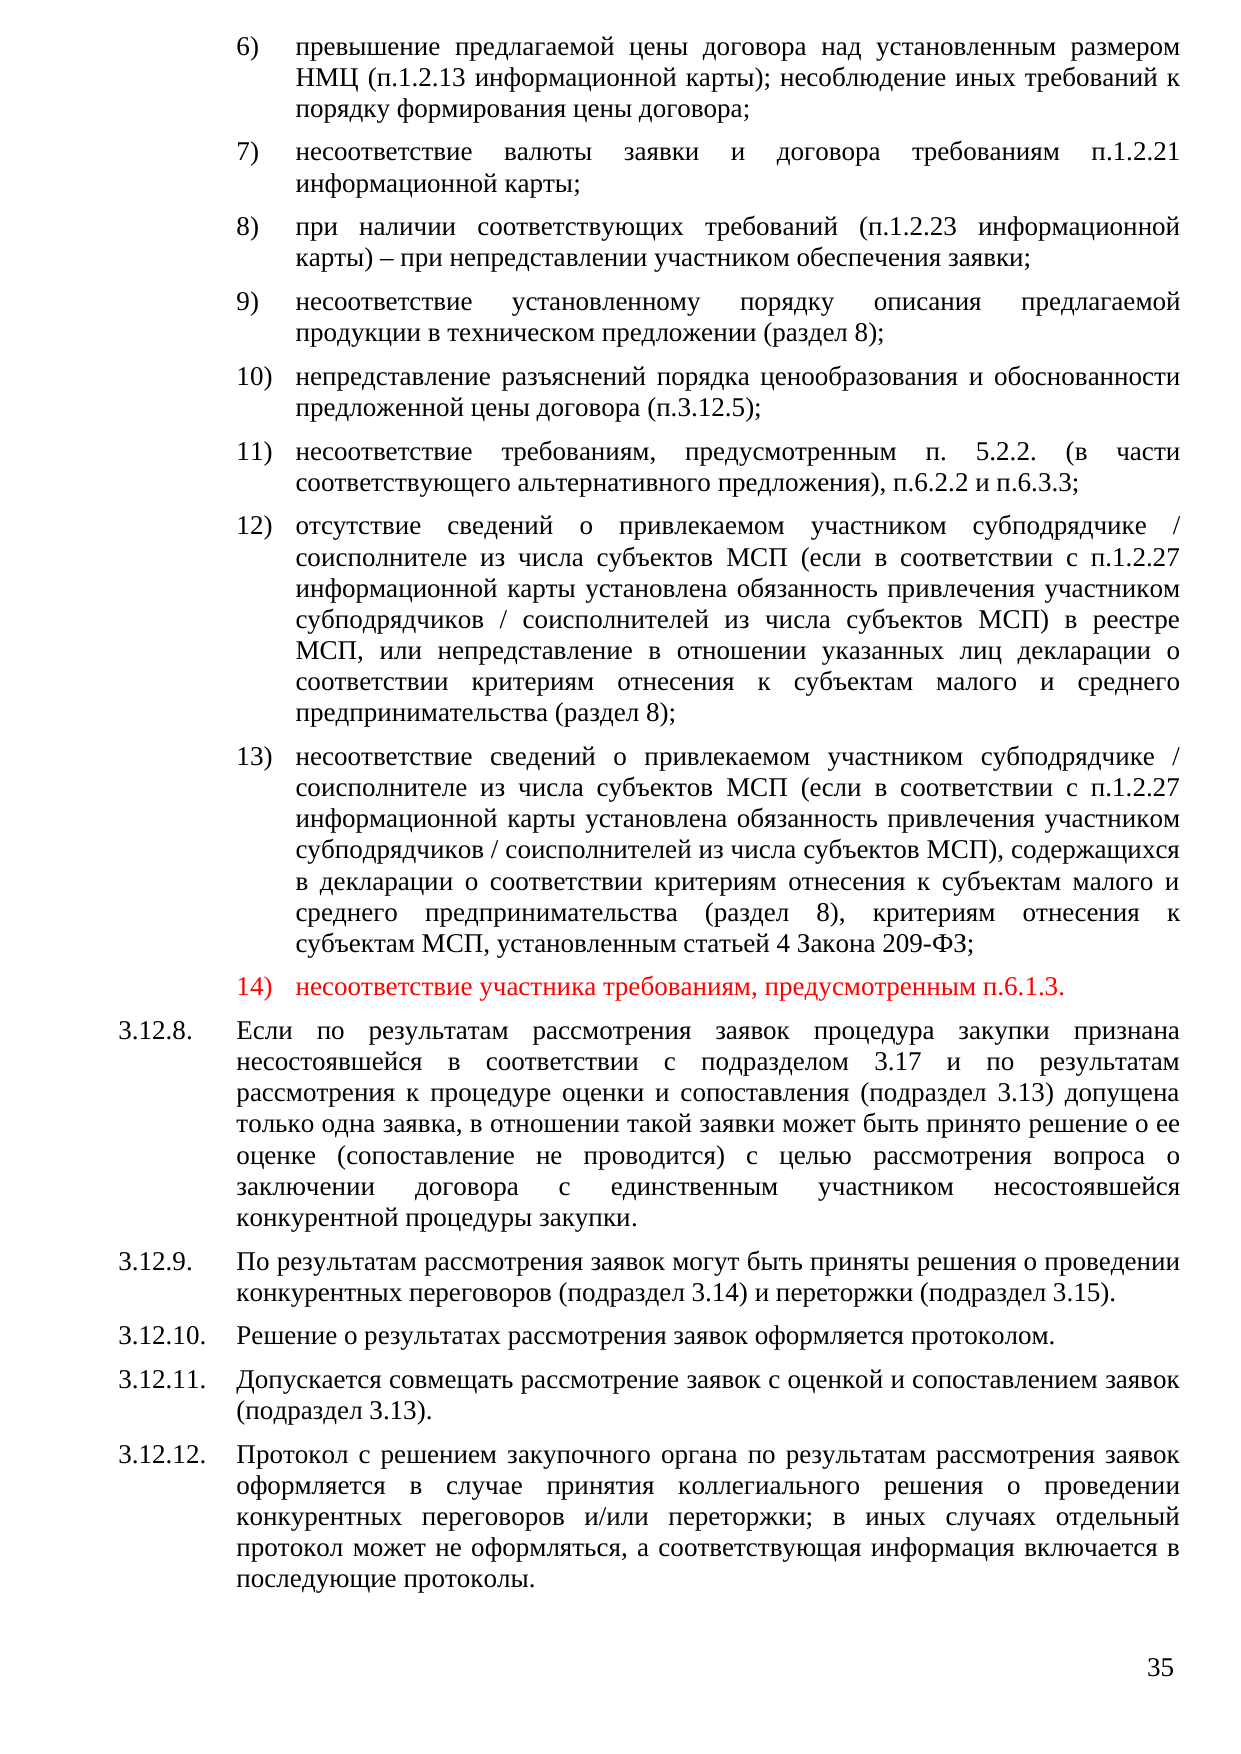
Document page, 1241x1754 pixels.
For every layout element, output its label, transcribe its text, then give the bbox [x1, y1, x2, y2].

text отсутствие сведений о привлекаемом участником субподрядчике / соисполнителе из числа субъектов МСП (если в соответствии с п.1.2.27 информационной карты установлена обязанность привлечения участником субподрядчиков / соисполнителей из числа субъектов МСП) в реестре МСП, или непредставление в отношении указанных лиц декларации о соответствии критериям отнесения к субъектам малого и среднего предпринимательства (раздел 8); [236, 509, 1181, 727]
text Протокол с решением закупочного органа по результатам рассмотрения заявок оформляется в случае принятия коллегиального решения о проведении конкурентных переговоров и/или переторжки; в иных случаях отдельный протокол может не оформляться, а соответствующая информация включается в последующие протоколы. [118, 1438, 1181, 1594]
text несоответствие установленному порядку описания предлагаемой продукции в техническом предложении (раздел 8); [236, 285, 1181, 347]
text Допускается совмещать рассмотрение заявок с оценкой и сопоставлением заявок (подраздел 3.13). [118, 1363, 1181, 1425]
text при наличии соответствующих требований (п.1.2.23 информационной карты) – при непредставлении участником обеспечения заявки; [236, 210, 1181, 273]
text несоответствие участника требованиям, предусмотренным п.6.1.3. [236, 971, 1181, 1002]
text превышение предлагаемой цены договора над установленным размером НМЦ (п.1.2.13 информационной карты); несоблюдение иных требований к порядку формирования цены договора; [236, 29, 1181, 123]
text непредставление разъяснений порядка ценообразования и обоснованности предложенной цены договора (п.3.12.5); [236, 360, 1181, 422]
text несоответствие сведений о привлекаемом участником субподрядчике / соисполнителе из числа субъектов МСП (если в соответствии с п.1.2.27 информационной карты установлена обязанность привлечения участником субподрядчиков / соисполнителей из числа субъектов МСП), содержащихся в декларации о соответствии критериям отнесения к субъектам малого и среднего предпринимательства (раздел 8), критериям отнесения к субъектам МСП, установленным статьей 4 Закона 209-ФЗ; [236, 740, 1181, 958]
text Решение о результатах рассмотрения заявок оформляется протоколом. [118, 1319, 1181, 1351]
text Если по результатам рассмотрения заявок процедура закупки признана несостоявшейся в соответствии с подразделом 3.17 и по результатам рассмотрения к процедуре оценки и сопоставления (подраздел 3.13) допущена только одна заявка, в отношении такой заявки может быть принято решение о ее оценке (сопоставление не проводится) с целью рассмотрения вопроса о заключении договора с единственным участником несостоявшейся конкурентной процедуры закупки. [118, 1014, 1181, 1232]
text несоответствие требованиям, предусмотренным п. 5.2.2. (в части соответствующего альтернативного предложения), п.6.2.2 и п.6.3.3; [236, 435, 1181, 497]
text По результатам рассмотрения заявок могут быть приняты решения о проведении конкурентных переговоров (подраздел 3.14) и переторжки (подраздел 3.15). [118, 1245, 1181, 1307]
text несоответствие валюты заявки и договора требованиям п.1.2.21 информационной карты; [236, 136, 1181, 198]
